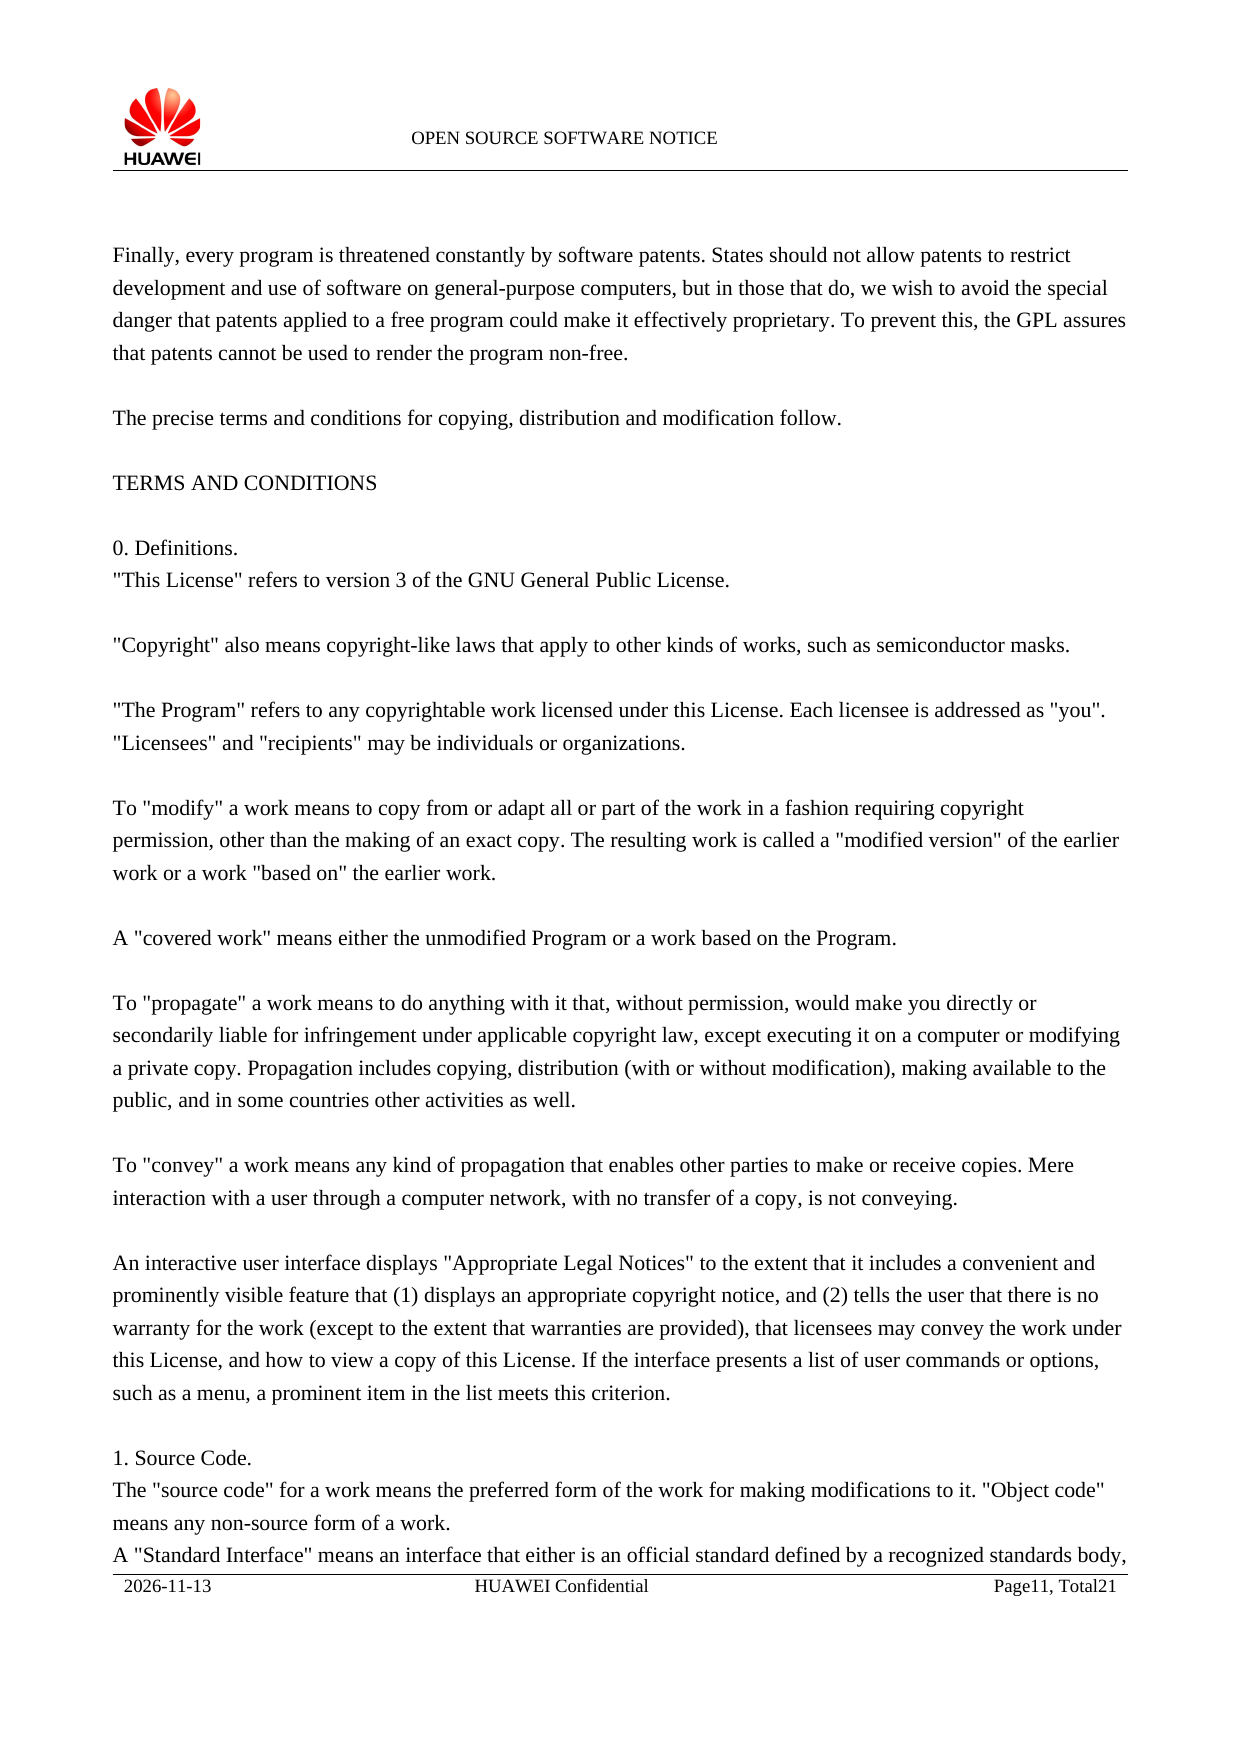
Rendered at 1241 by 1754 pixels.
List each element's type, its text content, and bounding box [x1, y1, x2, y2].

text Finally, every program is threatened constantly by software patents. States should not allow patents to restrict development and use of software on general-purpose computers, but in those that do, we wish to avoid the special danger that patents applied to a free program could make it effectively proprietary. To prevent this, the GPL assures that patents cannot be used to render the program non-free. [112, 239, 1128, 369]
text A "covered work" means either the unmodified Program or a work based on the Program. [112, 921, 1128, 954]
text 1. Source Code. [112, 1441, 1128, 1474]
picture [124, 88, 201, 165]
text To "convey" a work means any kind of propagation that enables other parties to make or receive copies. Mere interaction with a user through a computer network, with no transfer of a copy, is not conveying. [112, 1149, 1128, 1214]
text "This License" refers to version 3 of the GNU General Public License. [112, 564, 1128, 596]
text TERMS AND CONDITIONS [112, 466, 1128, 499]
text "The Program" refers to any copyrightable work licensed under this License. Each licensee is addressed as "you". "Licensees" and "recipients" may be individuals or organizations. [112, 694, 1128, 759]
text An interactive user interface displays "Appropriate Legal Notices" to the extent that it includes a convenient and prominently visible feature that (1) displays an appropriate copyright notice, and (2) tells the user that there is no warranty for the work (except to the extent that warranties are provided), that licensees may convey the work under this License, and how to view a copy of this License. If the interface presents a list of user commands or options, such as a menu, a prominent item in the list meets this criterion. [112, 1246, 1128, 1409]
text 0. Definitions. [112, 531, 1128, 564]
text To "modify" a work means to copy from or adapt all or part of the work in a fashion requiring copyright permission, other than the making of an exact copy. The resulting work is called a "modified version" of the earlier work or a work "based on" the earlier work. [112, 791, 1128, 889]
text The precise terms and conditions for copying, distribution and modification follow. [112, 401, 1128, 434]
text "Copyright" also means copyright-like laws that apply to other kinds of works, such as semiconductor masks. [112, 629, 1128, 661]
text To "propagate" a work means to do anything with it that, without permission, would make you directly or secondarily liable for infringement under applicable copyright law, except executing it on a computer or modifying a private copy. Propagation includes copying, distribution (with or without modification), making available to the public, and in some countries other activities as well. [112, 986, 1128, 1116]
text The "source code" for a work means the preferred form of the work for making modifications to it. "Object code" means any non-source form of a work. [112, 1474, 1128, 1539]
